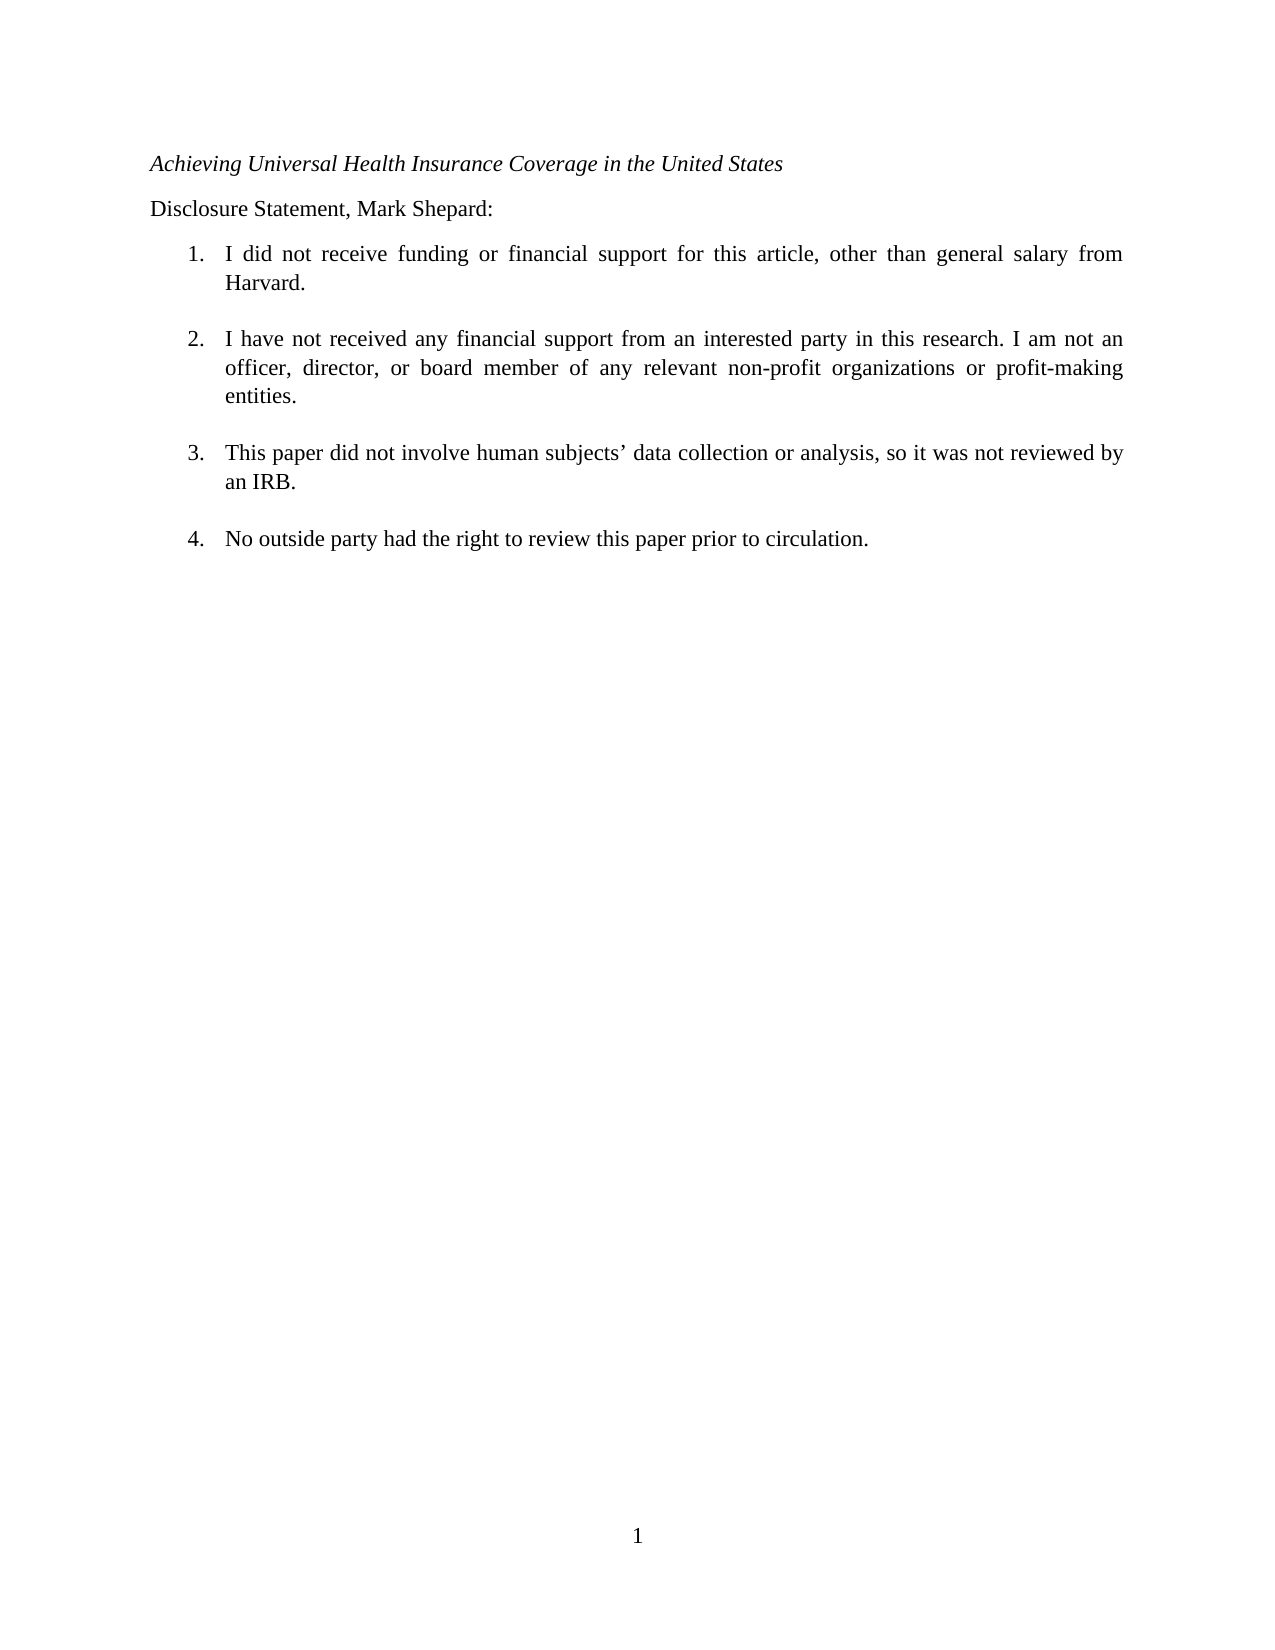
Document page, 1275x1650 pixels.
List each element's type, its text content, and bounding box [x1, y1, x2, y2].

list I did not receive funding or financial support for this article, other than general salary from Harvard. [187, 240, 1125, 295]
list No outside party had the right to review this paper prior to circulation. [187, 524, 1125, 551]
text Disclosure Statement, Mark Shepard: [150, 195, 1125, 221]
list I have not received any financial support from an interested party in this research. I am not an officer, director, or board member of any relevant non-profit organizations or profit-making entities. [187, 326, 1125, 409]
text Achieving Universal Health Insurance Coverage in the United States [150, 150, 1125, 176]
list This paper did not involve human subjects’ data collection or analysis, so it was not reviewed by an IRB. [187, 439, 1125, 494]
